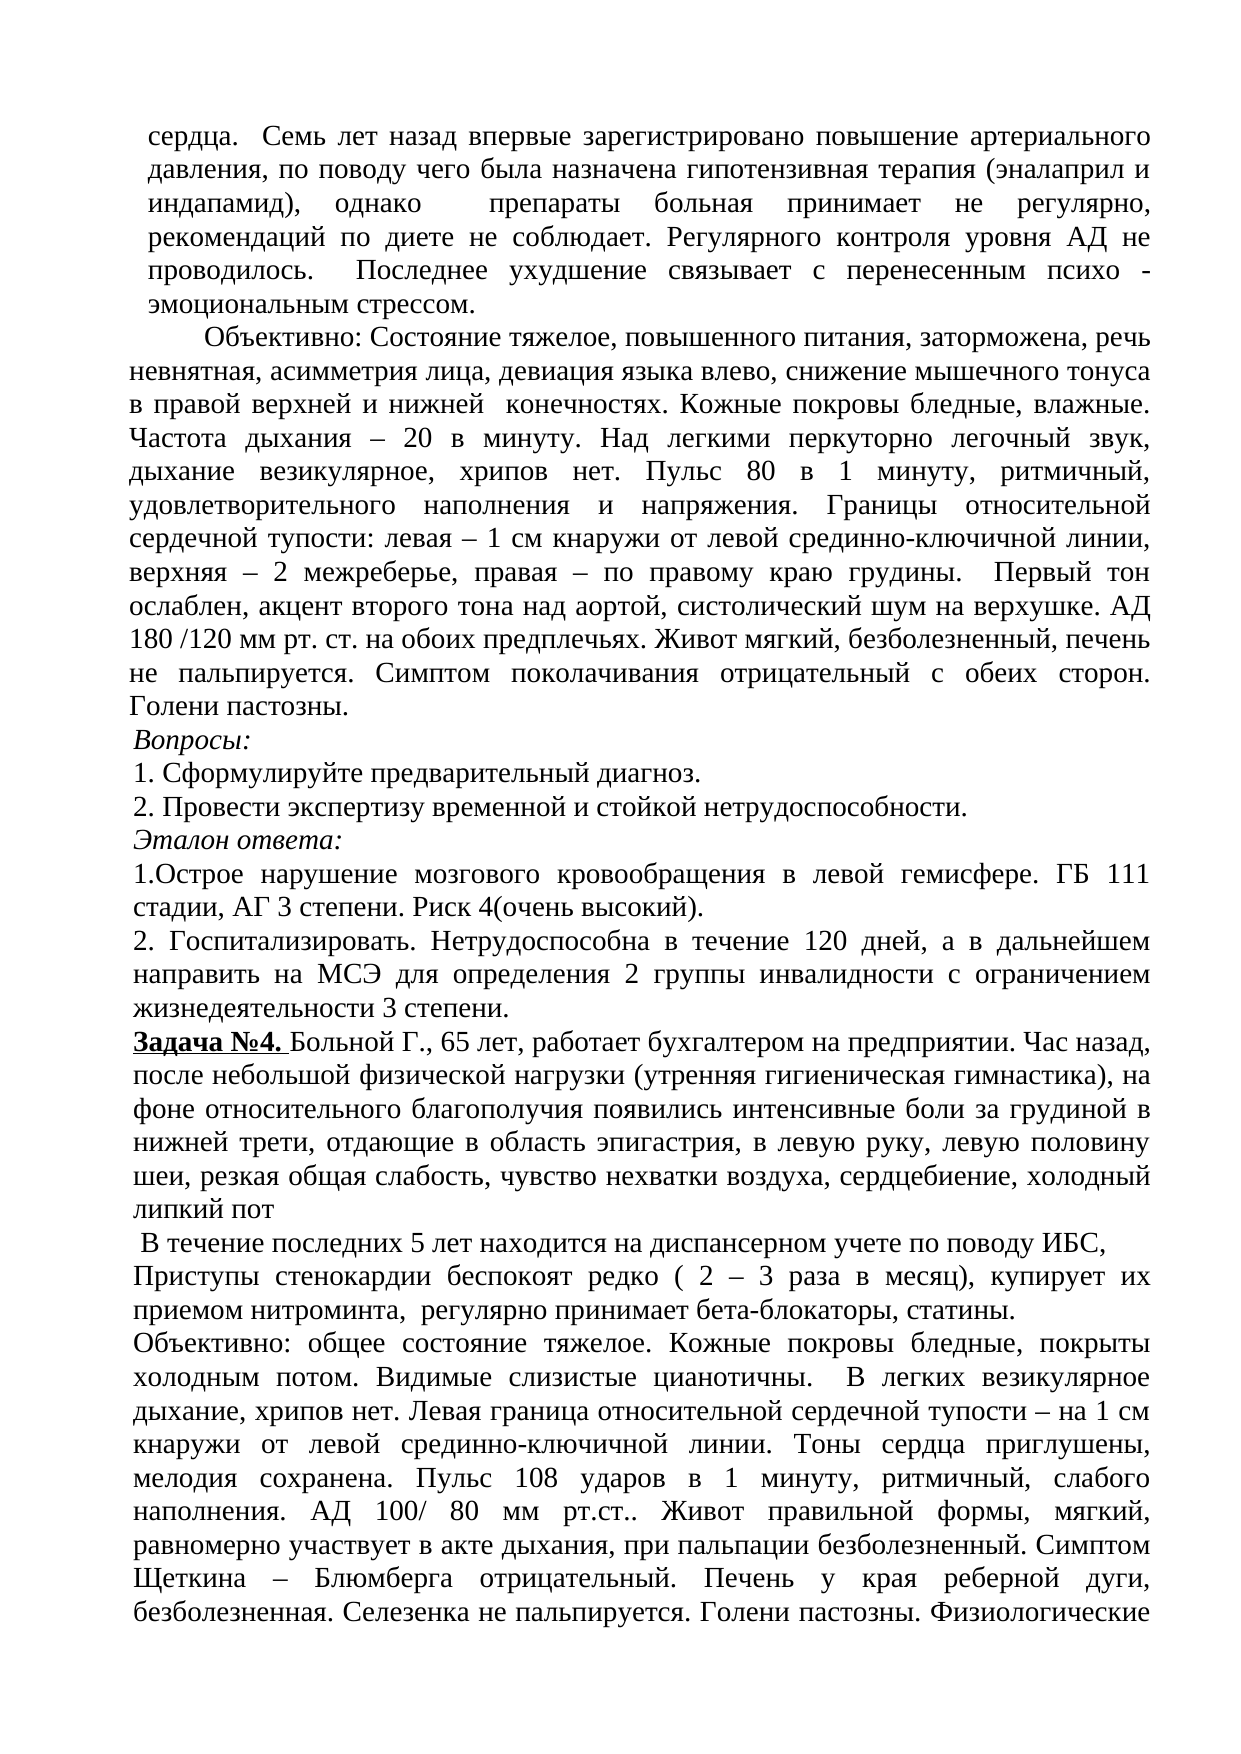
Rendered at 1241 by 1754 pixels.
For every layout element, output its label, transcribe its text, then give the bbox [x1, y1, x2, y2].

text 1. Сформулируйте предварительный диагноз. [133, 755, 1152, 789]
text 2. Провести экспертизу временной и стойкой нетрудоспособности. [133, 789, 1152, 822]
text Приступы стенокардии беспокоят редко ( 2 – 3 раза в месяц), купирует их приемом нитроминта, регулярно принимает бета-блокаторы, статины. [133, 1258, 1152, 1326]
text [148, 118, 1152, 319]
text Вопросы: [133, 722, 1152, 755]
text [133, 1326, 1152, 1627]
text 2. Госпитализировать. Нетрудоспособна в течение 120 дней, а в дальнейшем направить на МСЭ для определения 2 группы инвалидности с ограничением жизнедеятельности 3 степени. [133, 923, 1152, 1024]
text Эталон ответа: [133, 822, 1152, 856]
text 1.Острое нарушение мозгового кровообращения в левой гемисфере. ГБ 111 стадии, АГ 3 степени. Риск 4(очень высокий). [133, 856, 1152, 923]
text В течение последних 5 лет находится на диспансерном учете по поводу ИБС, [133, 1225, 1152, 1258]
text Задача №4. Больной Г., 65 лет, работает бухгалтером на предприятии. Час назад, после небольшой физической нагрузки (утренняя гигиеническая гимнастика), на фоне относительного благополучия появились интенсивные боли за грудиной в нижней трети, отдающие в область эпигастрия, в левую руку, левую половину шеи, резкая общая слабость, чувство нехватки воздуха, сердцебиение, холодный липкий пот [133, 1024, 1152, 1225]
text Объективно: Состояние тяжелое, повышенного питания, заторможена, речь невнятная, асимметрия лица, девиация языка влево, снижение мышечного тонуса в правой верхней и нижней конечностях. Кожные покровы бледные, влажные. Частота дыхания – 20 в минуту. Над легкими перкуторно легочный звук, дыхание везикулярное, хрипов нет. Пульс 80 в 1 минуту, ритмичный, удовлетворительного наполнения и напряжения. Границы относительной сердечной тупости: левая – кнаружи от левой срединно-ключичной линии, верхняя – 2 межреберье, правая – по правому краю грудины. Первый тон ослаблен, акцент второго тона над аортой, систолический шум на верхушке. АД 180 /120 мм рт. ст. на обоих предплечьях. Живот мягкий, безболезненный, печень не пальпируется. Симптом поколачивания отрицательный с обеих сторон. Голени пастозны. [129, 319, 1152, 722]
